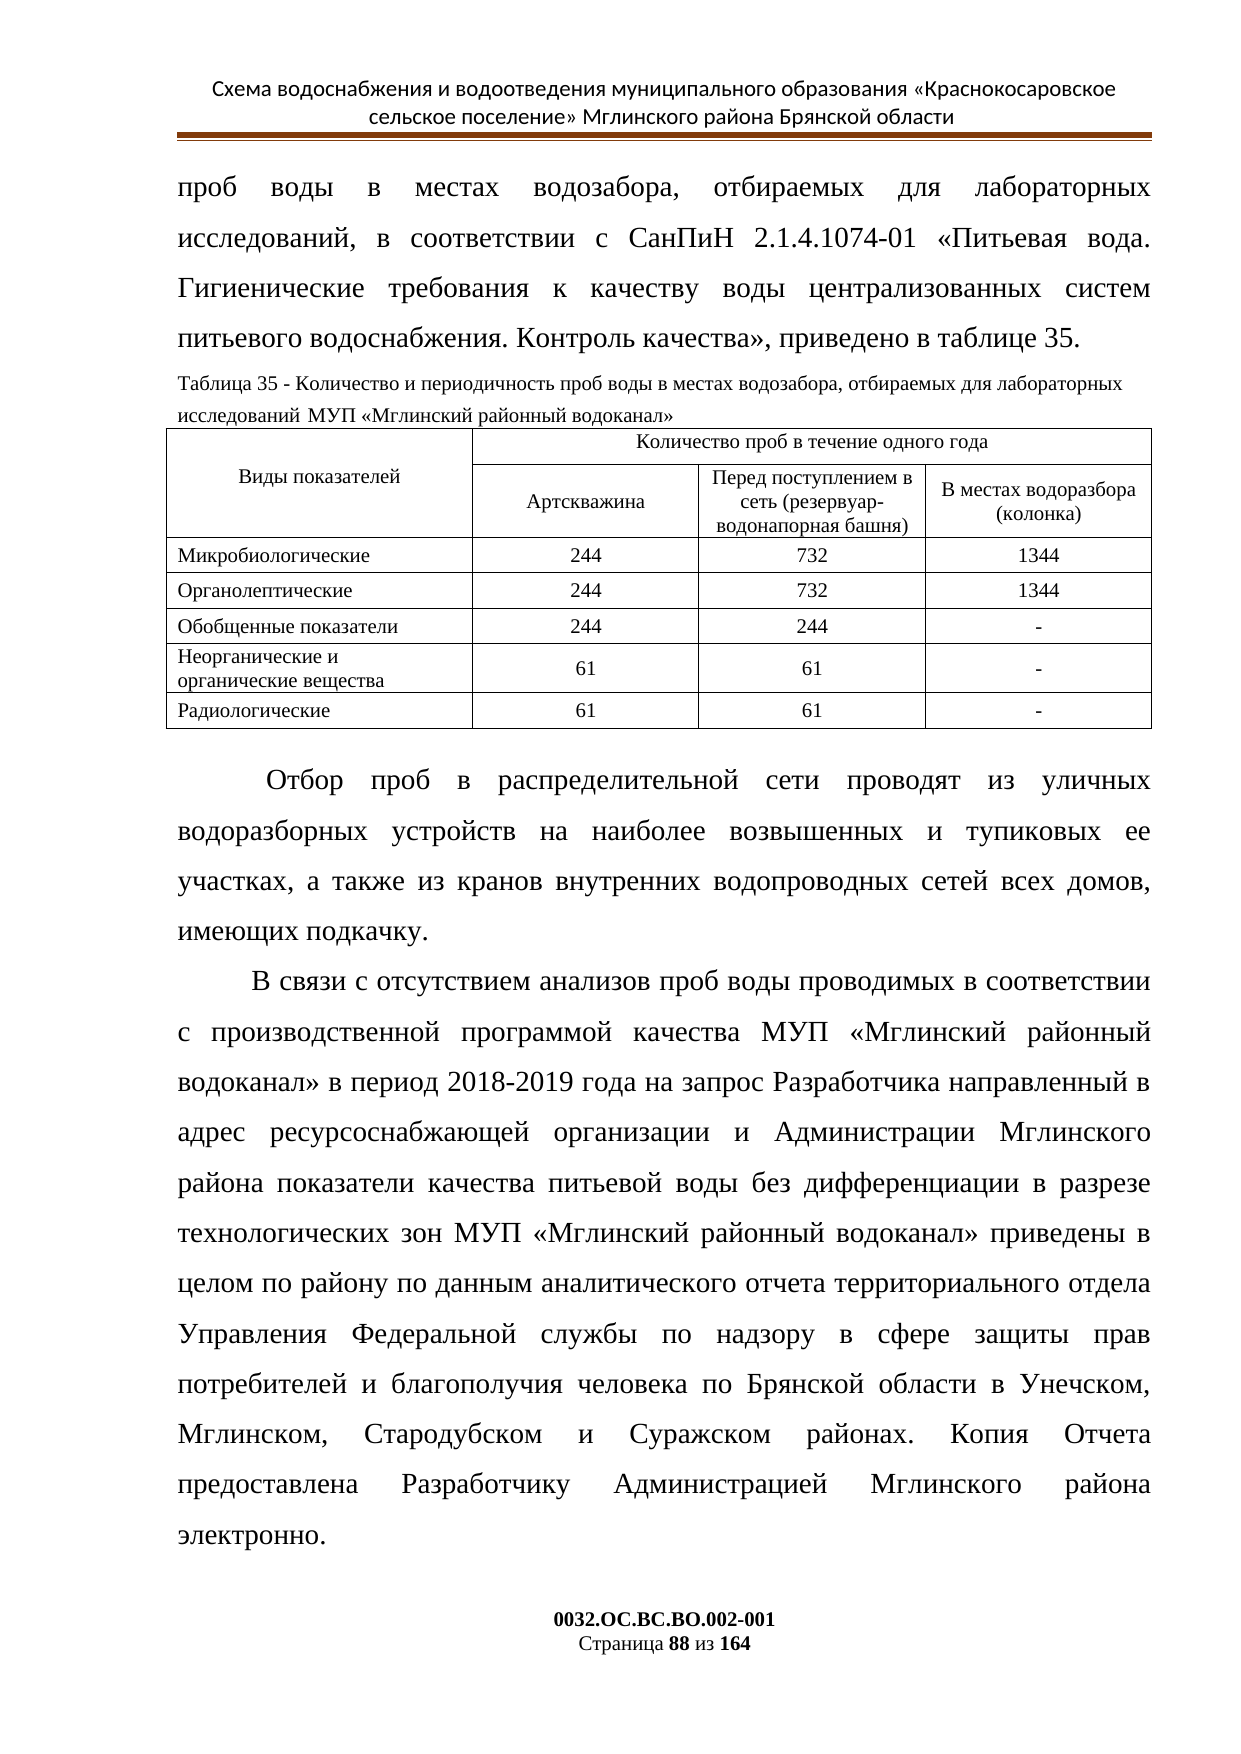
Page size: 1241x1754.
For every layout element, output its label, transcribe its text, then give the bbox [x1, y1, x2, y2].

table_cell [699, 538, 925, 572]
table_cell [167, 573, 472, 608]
text В связи с отсутствием анализов проб воды проводимых в соответствии с производственной программой качества МУП «Мглинский районный водоканал» в период 2018-2019 года на запрос Разработчика направленный в адрес ресурсоснабжающей организации и Администрации Мглинского района показатели качества питьевой воды без дифференциации в разрезе технологических зон МУП «Мглинский районный водоканал» приведены в целом по району по данным аналитического отчета территориального отдела Управления Федеральной службы по надзору в сфере защиты прав потребителей и благополучия человека по Брянской области в Унечском, Мглинском, Стародубском и Суражском районах. Копия Отчета предоставлена Разработчику Администрацией Мглинского района электронно. [177, 963, 1152, 1551]
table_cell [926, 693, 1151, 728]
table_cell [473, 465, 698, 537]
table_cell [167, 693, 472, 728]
text Таблица 35 - Количество и периодичность проб воды в местах водозабора, отбираемых для лабораторных исследований МУП «Мглинский районный водоканал» [177, 371, 1134, 428]
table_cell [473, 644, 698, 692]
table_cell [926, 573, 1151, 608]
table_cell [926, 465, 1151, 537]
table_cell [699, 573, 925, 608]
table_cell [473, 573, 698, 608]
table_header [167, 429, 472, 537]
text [177, 169, 1152, 354]
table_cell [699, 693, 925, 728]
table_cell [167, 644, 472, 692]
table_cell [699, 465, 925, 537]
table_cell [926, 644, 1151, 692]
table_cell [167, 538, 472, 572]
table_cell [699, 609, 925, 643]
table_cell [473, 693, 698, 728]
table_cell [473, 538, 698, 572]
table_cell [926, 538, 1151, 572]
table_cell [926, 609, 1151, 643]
text Отбор проб в распределительной сети проводят из уличных водоразборных устройств на наиболее возвышенных и тупиковых ее участках, а также из кранов внутренних водопроводных сетей всех домов, имеющих подкачку. [177, 762, 1152, 947]
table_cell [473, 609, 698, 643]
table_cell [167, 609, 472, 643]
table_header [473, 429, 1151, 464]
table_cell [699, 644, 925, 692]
